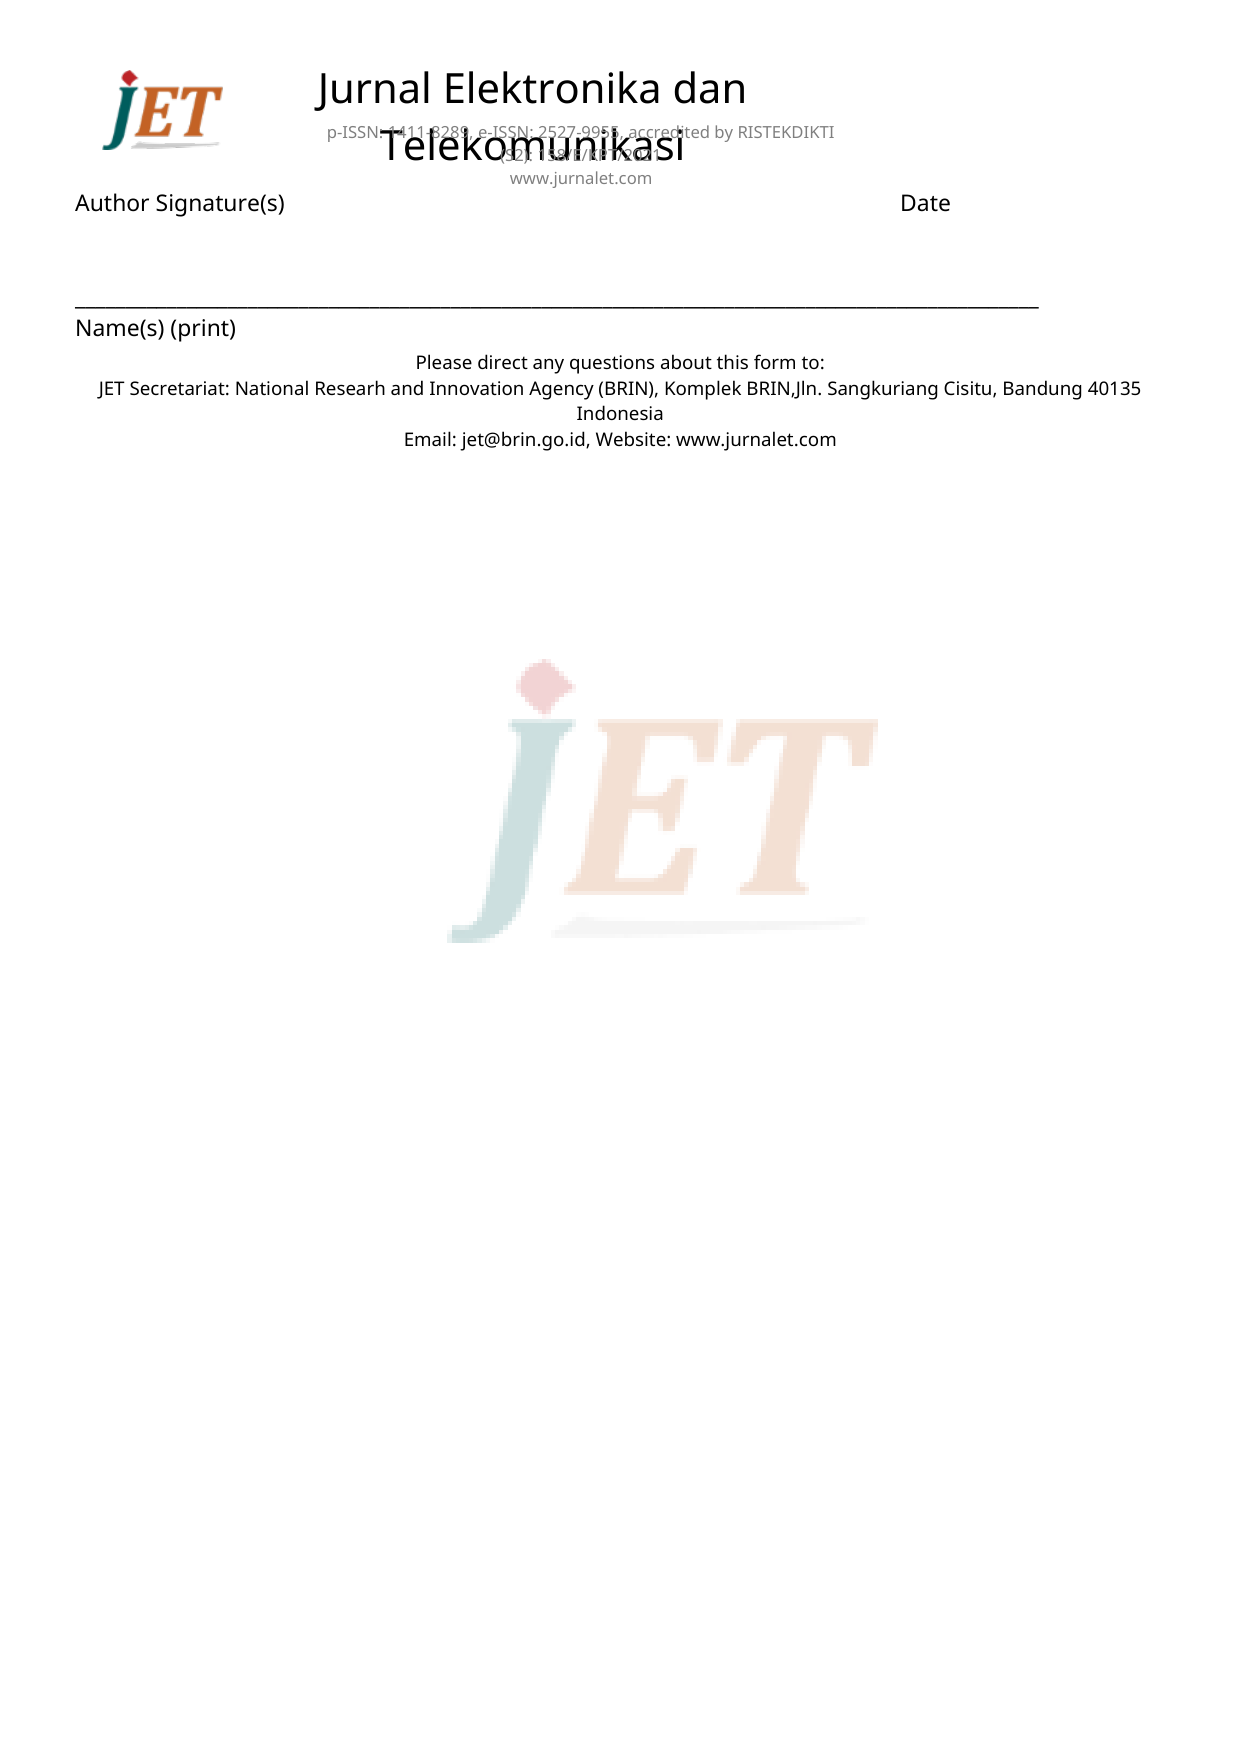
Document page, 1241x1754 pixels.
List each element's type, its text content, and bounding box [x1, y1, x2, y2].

picture [99, 70, 226, 150]
text Email: jet@brin.go.id, Website: www.jurnalet.com [75, 426, 1165, 452]
text Please direct any questions about this form to: [75, 349, 1165, 375]
text Name(s) (print) [75, 312, 1165, 343]
text _______________________________________________________________________________________________ [75, 281, 1165, 312]
text JET Secretariat: National Researh and Innovation Agency (BRIN), Komplek BRIN,Jln. Sangkuriang Cisitu, Bandung 40135 Indonesia [75, 375, 1165, 426]
text Author Signature(s) Date [75, 187, 1165, 218]
